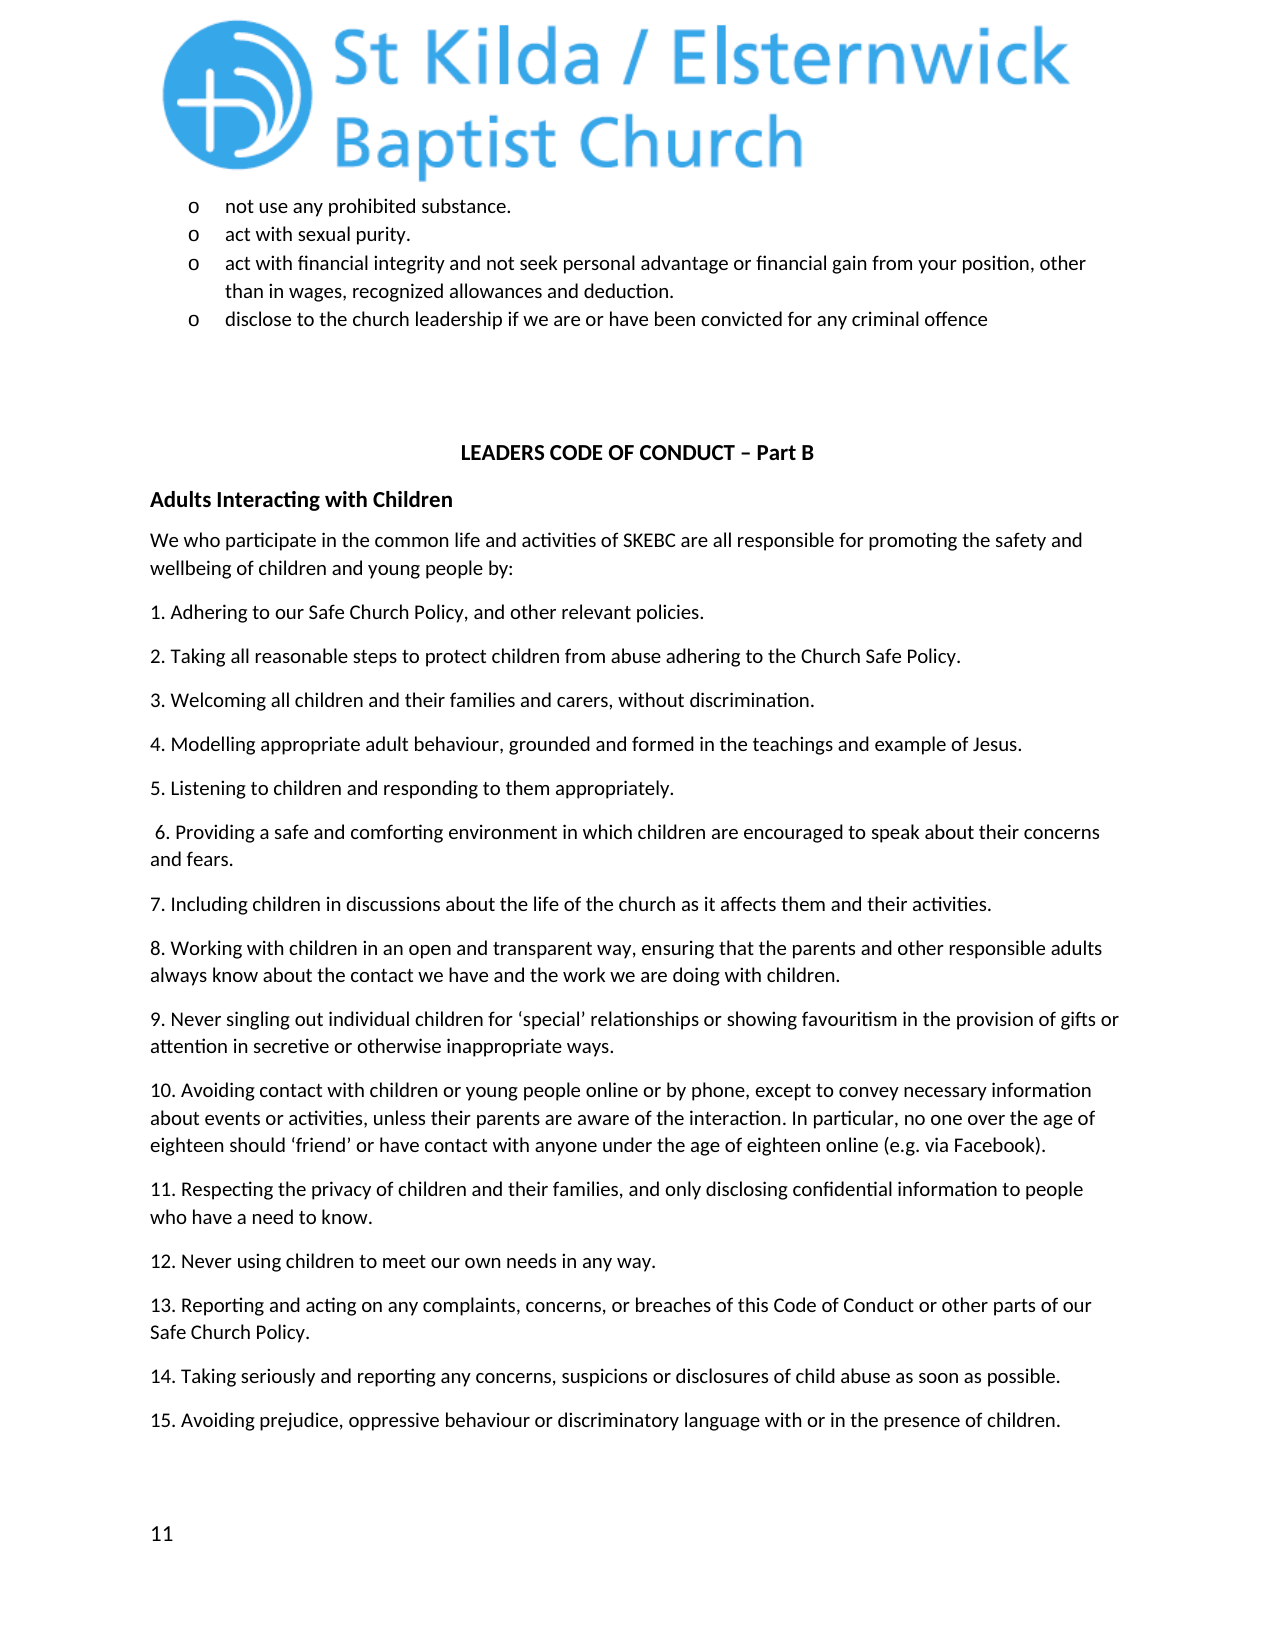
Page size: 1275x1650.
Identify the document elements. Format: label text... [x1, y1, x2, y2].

text 9. Never singling out individual children for ‘special’ relationships or showing favouritism in the provision of gifts or attention in secretive or otherwise inappropriate ways. [150, 1006, 1125, 1059]
text 15. Avoiding prejudice, oppressive behaviour or discriminatory language with or in the presence of children. [150, 1408, 1125, 1433]
text LEADERS CODE OF CONDUCT – Part B [150, 438, 1125, 466]
list not use any prohibited substance. [187, 193, 1125, 219]
text 4. Modelling appropriate adult behaviour, grounded and formed in the teachings and example of Jesus. [150, 731, 1125, 757]
list act with sexual purity. [187, 222, 1125, 248]
text 1. Adhering to our Safe Church Policy, and other relevant policies. [150, 599, 1125, 624]
text 5. Listening to children and responding to them appropriately. [150, 775, 1125, 801]
list act with financial integrity and not seek personal advantage or financial gain from your position, other than in wages, recognized allowances and deduction. [187, 250, 1125, 304]
text Adults Interacting with Children [150, 485, 1125, 513]
text 14. Taking seriously and reporting any concerns, suspicions or disclosures of child abuse as soon as possible. [150, 1363, 1125, 1389]
text We who participate in the common life and activities of SKEBC are all responsible for promoting the safety and wellbeing of children and young people by: [150, 527, 1125, 580]
text 2. Taking all reasonable steps to protect children from abuse adhering to the Church Safe Policy. [150, 643, 1125, 668]
text 10. Avoiding contact with children or young people online or by phone, except to convey necessary information about events or activities, unless their parents are aware of the interaction. In particular, no one over the age of eighteen should ‘friend’ or have contact with anyone under the age of eighteen online (e.g. via Facebook). [150, 1078, 1125, 1158]
text 13. Reporting and acting on any complaints, concerns, or breaches of this Code of Conduct or other parts of our Safe Church Policy. [150, 1292, 1125, 1345]
text 12. Never using children to meet our own needs in any way. [150, 1248, 1125, 1273]
text 8. Working with children in an open and transparent way, ensuring that the parents and other responsible adults always know about the contact we have and the work we are doing with children. [150, 935, 1125, 988]
text 11. Respecting the privacy of children and their families, and only disclosing confidential information to people who have a need to know. [150, 1177, 1125, 1229]
list disclose to the church leadership if we are or have been convicted for any criminal offence [187, 306, 1125, 332]
text 6. Providing a safe and comforting environment in which children are encouraged to speak about their concerns and fears. [150, 819, 1125, 872]
text 3. Welcoming all children and their families and carers, without discrimination. [150, 687, 1125, 712]
text 7. Including children in discussions about the life of the church as it affects them and their activities. [150, 891, 1125, 916]
